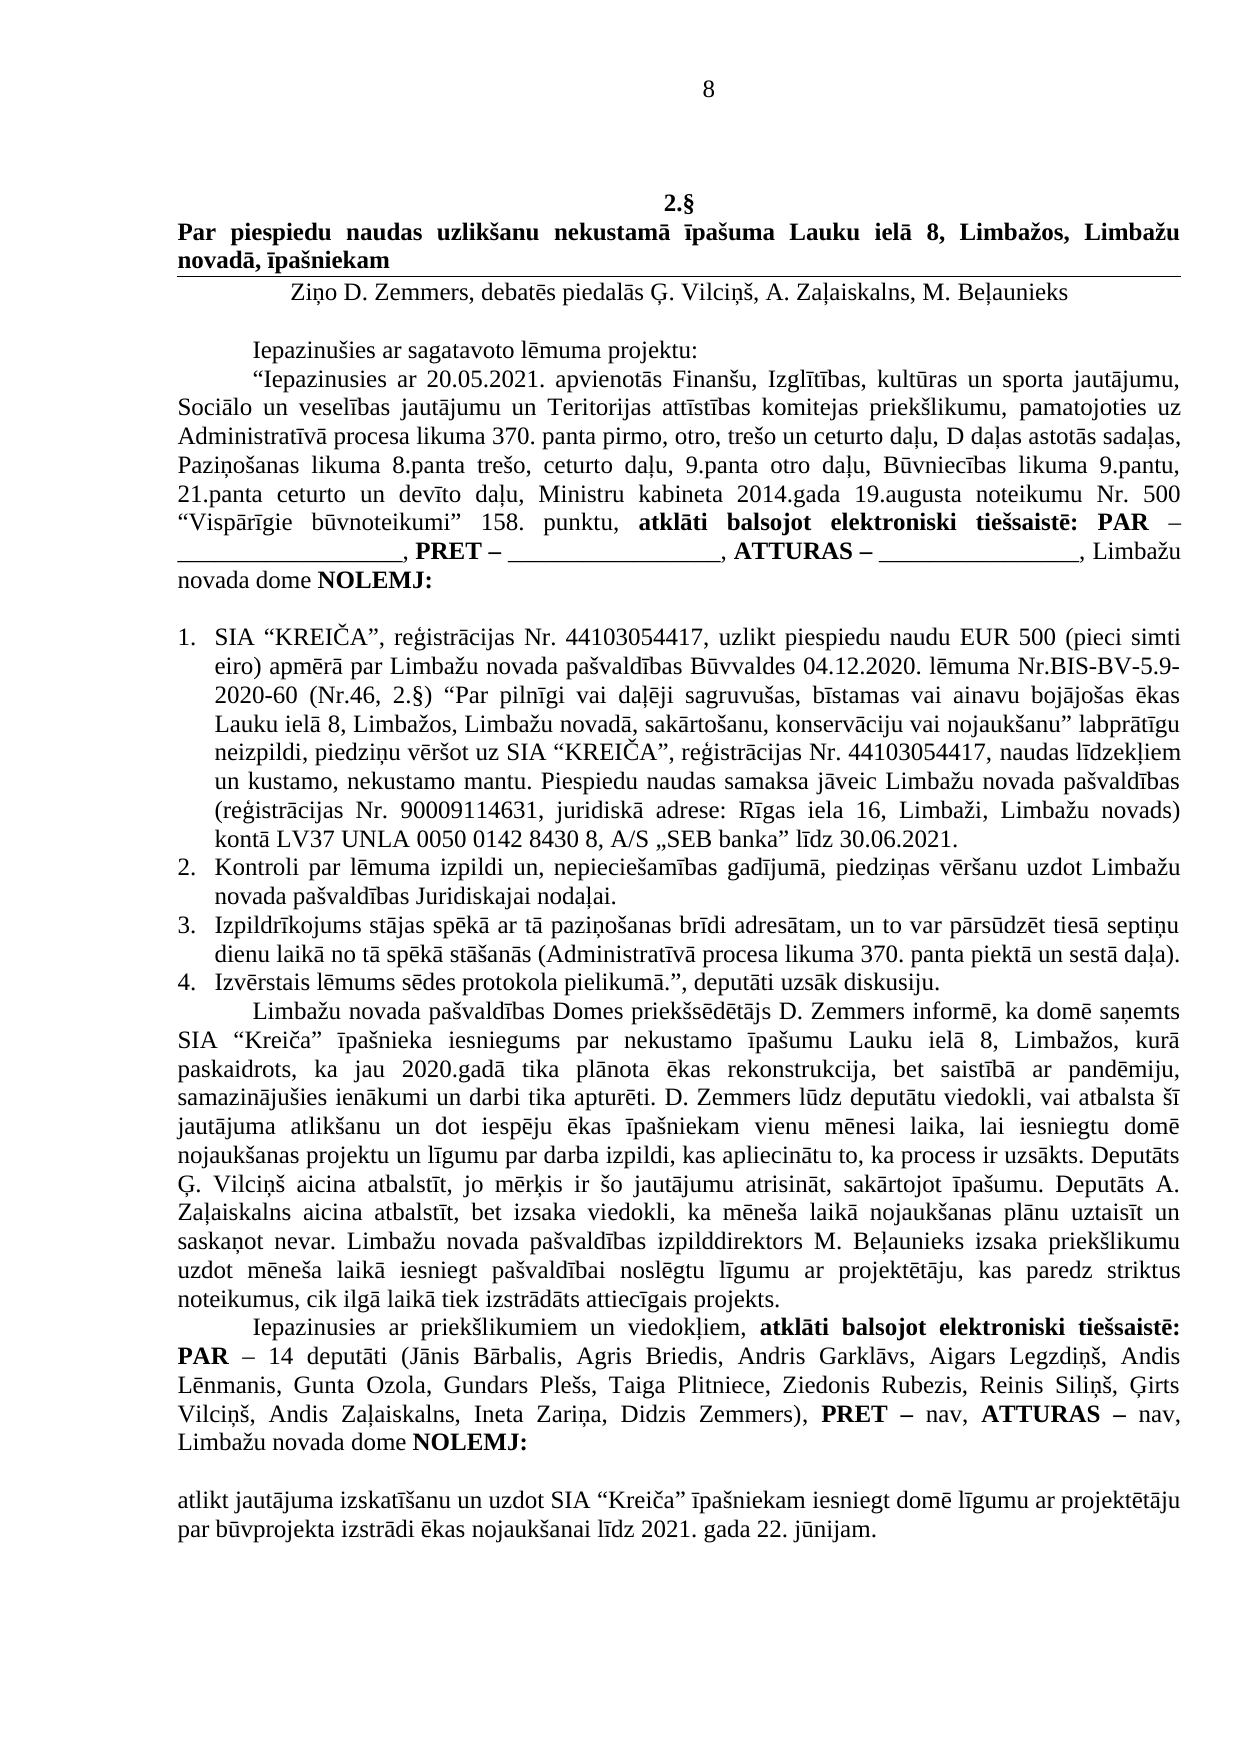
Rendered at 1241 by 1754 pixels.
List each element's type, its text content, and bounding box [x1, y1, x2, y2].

text Iepazinusies ar priekšlikumiem un viedokļiem, atklāti balsojot elektroniski tiešsaistē: PAR – 14 deputāti (Jānis Bārbalis, Agris Briedis, Andris Garklāvs, Aigars Legzdiņš, Andis Lēnmanis, Gunta Ozola, Gundars Plešs, Taiga Plitniece, Ziedonis Rubezis, Reinis Siliņš, Ģirts Vilciņš, Andis Zaļaiskalns, Ineta Zariņa, Didzis Zemmers), PRET – nav, ATTURAS – nav, Limbažu novada dome NOLEMJ: [177, 1312, 1181, 1456]
text “Iepazinusies ar 20.05.2021. apvienotās Finanšu, Izglītības, kultūras un sporta jautājumu, Sociālo un veselības jautājumu un Teritorijas attīstības komitejas priekšlikumu, pamatojoties uz Administratīvā procesa likuma 370. panta pirmo, otro, trešo un ceturto daļu, D daļas astotās sadaļas, Paziņošanas likuma 8.panta trešo, ceturto daļu, 9.panta otro daļu, Būvniecības likuma 9.pantu, 21.panta ceturto un devīto daļu, Ministru kabineta 2014.gada 19.augusta noteikumu Nr. 500 “Vispārīgie būvnoteikumi” 158. punktu, atklāti balsojot elektroniski tiešsaistē: PAR –__________________, PRET – _________________, ATTURAS – ________________, Limbažu novada dome NOLEMJ: [177, 364, 1181, 594]
list Kontroli par lēmuma izpildi un, nepieciešamības gadījumā, piedziņas vēršanu uzdot Limbažu novada pašvaldības Juridiskajai nodaļai. [177, 852, 1181, 910]
list Izpildrīkojums stājas spēkā ar tā paziņošanas brīdi adresātam, un to var pārsūdzēt tiesā septiņu dienu laikā no tā spēkā stāšanās (Administratīvā procesa likuma 370. panta piektā un sestā daļa). [177, 910, 1181, 967]
list Izvērstais lēmums sēdes protokola pielikumā.”, deputāti uzsāk diskusiju. [177, 967, 1181, 996]
text Iepazinušies ar sagatavoto lēmuma projektu: [177, 335, 1181, 364]
text Limbažu novada pašvaldības Domes priekšsēdētājs D. Zemmers informē, ka domē saņemts SIA “Kreiča” īpašnieka iesniegums par nekustamo īpašumu Lauku ielā 8, Limbažos, kurā paskaidrots, ka jau 2020.gadā tika plānota ēkas rekonstrukcija, bet saistībā ar pandēmiju, samazinājušies ienākumi un darbi tika apturēti. D. Zemmers lūdz deputātu viedokli, vai atbalsta šī jautājuma atlikšanu un dot iespēju ēkas īpašniekam vienu mēnesi laika, lai iesniegtu domē nojaukšanas projektu un līgumu par darba izpildi, kas apliecinātu to, ka process ir uzsākts. Deputāts Ģ. Vilciņš aicina atbalstīt, jo mērķis ir šo jautājumu atrisināt, sakārtojot īpašumu. Deputāts A. Zaļaiskalns aicina atbalstīt, bet izsaka viedokli, ka mēneša laikā nojaukšanas plānu uztaisīt un saskaņot nevar. Limbažu novada pašvaldības izpilddirektors M. Beļaunieks izsaka priekšlikumu uzdot mēneša laikā iesniegt pašvaldībai noslēgtu līgumu ar projektētāju, kas paredz striktus noteikumus, cik ilgā laikā tiek izstrādāts attiecīgais projekts. [177, 996, 1181, 1312]
text Par piespiedu naudas uzlikšanu nekustamā īpašuma Lauku ielā 8, Limbažos, Limbažu novadā, īpašniekam [177, 217, 1181, 276]
list SIA “KREIČA”, reģistrācijas Nr. 44103054417, uzlikt piespiedu naudu EUR 500 (pieci simti eiro) apmērā par Limbažu novada pašvaldības Būvvaldes 04.12.2020. lēmuma Nr.BIS-BV-5.9-2020-60 (Nr.46, 2.§) “Par pilnīgi vai daļēji sagruvušas, bīstamas vai ainavu bojājošas ēkas Lauku ielā 8, Limbažos, Limbažu novadā, sakārtošanu, konservāciju vai nojaukšanu” labprātīgu neizpildi, piedziņu vēršot uz SIA “KREIČA”, reģistrācijas Nr. 44103054417, naudas līdzekļiem un kustamo, nekustamo mantu. Piespiedu naudas samaksa jāveic Limbažu novada pašvaldības (reģistrācijas Nr. 90009114631, juridiskā adrese: Rīgas iela 16, Limbaži, Limbažu novads) kontā LV37 UNLA 0050 0142 8430 8, A/S „SEB banka” līdz 30.06.2021. [177, 622, 1181, 852]
text Ziņo D. Zemmers, debatēs piedalās Ģ. Vilciņš, A. Zaļaiskalns, M. Beļaunieks [177, 277, 1181, 306]
text atlikt jautājuma izskatīšanu un uzdot SIA “Kreiča” īpašniekam iesniegt domē līgumu ar projektētāju par būvprojekta izstrādi ēkas nojaukšanai līdz 2021. gada 22. jūnijam. [177, 1485, 1181, 1542]
subtitle 2.§ [177, 188, 1181, 217]
